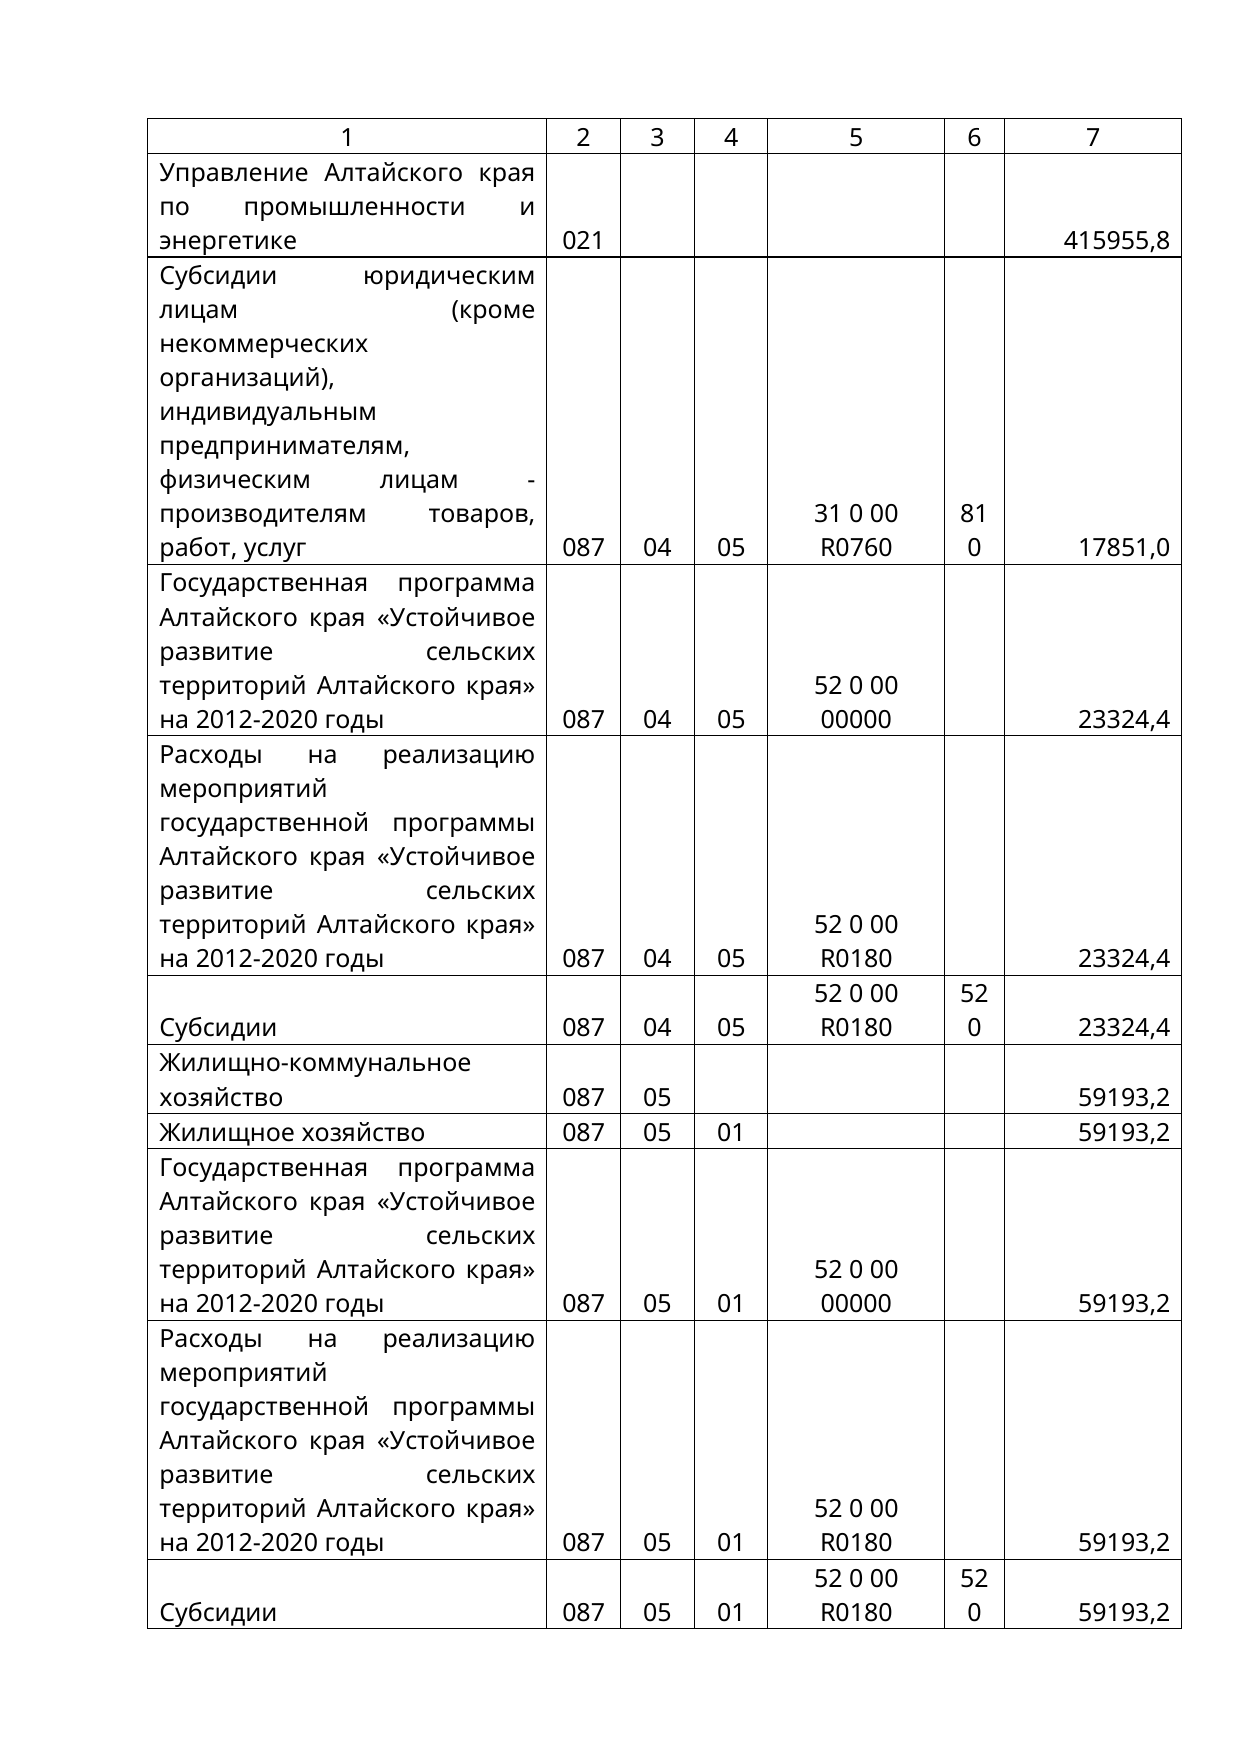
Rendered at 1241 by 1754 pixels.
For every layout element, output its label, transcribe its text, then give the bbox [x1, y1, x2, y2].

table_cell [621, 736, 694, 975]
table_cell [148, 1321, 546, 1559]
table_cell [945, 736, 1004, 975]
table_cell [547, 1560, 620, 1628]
table_cell 415955,8 [1005, 154, 1181, 256]
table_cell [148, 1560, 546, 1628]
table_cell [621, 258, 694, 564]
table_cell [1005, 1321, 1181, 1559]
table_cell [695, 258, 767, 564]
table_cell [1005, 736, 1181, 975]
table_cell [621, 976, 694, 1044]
table_cell 021 [547, 154, 620, 256]
table_cell [695, 154, 767, 256]
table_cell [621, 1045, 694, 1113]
table_header 3 [621, 119, 694, 153]
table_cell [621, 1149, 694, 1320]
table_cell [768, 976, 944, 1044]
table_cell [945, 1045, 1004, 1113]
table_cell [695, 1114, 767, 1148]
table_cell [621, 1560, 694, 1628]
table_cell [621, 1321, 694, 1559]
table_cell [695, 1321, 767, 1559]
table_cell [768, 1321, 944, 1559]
table_header 1 [148, 119, 546, 153]
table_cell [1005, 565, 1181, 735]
table_cell Управление Алтайского края по промышленности и энергетике [148, 154, 546, 256]
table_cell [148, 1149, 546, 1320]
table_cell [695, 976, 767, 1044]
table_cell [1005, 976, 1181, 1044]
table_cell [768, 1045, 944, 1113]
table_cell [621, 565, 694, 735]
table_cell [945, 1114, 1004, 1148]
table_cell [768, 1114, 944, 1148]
table_header 6 [945, 119, 1004, 153]
table_cell [621, 154, 694, 256]
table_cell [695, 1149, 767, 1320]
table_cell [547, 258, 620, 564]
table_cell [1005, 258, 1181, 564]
table_cell [768, 154, 944, 256]
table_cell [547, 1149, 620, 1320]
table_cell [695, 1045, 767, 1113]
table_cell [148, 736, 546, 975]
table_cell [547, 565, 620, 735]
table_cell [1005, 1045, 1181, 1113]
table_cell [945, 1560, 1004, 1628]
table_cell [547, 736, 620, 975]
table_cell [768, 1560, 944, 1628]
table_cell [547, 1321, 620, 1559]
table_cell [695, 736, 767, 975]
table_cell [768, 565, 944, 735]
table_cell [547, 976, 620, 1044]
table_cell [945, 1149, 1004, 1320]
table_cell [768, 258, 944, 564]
table_header 7 [1005, 119, 1181, 153]
table_cell [945, 154, 1004, 256]
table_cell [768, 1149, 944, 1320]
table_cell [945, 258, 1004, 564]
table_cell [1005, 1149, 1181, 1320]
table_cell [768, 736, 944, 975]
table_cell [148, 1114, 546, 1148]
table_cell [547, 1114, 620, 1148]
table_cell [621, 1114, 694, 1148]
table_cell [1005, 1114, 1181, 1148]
table_header 4 [695, 119, 767, 153]
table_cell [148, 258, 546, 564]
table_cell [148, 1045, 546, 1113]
table_header 2 [547, 119, 620, 153]
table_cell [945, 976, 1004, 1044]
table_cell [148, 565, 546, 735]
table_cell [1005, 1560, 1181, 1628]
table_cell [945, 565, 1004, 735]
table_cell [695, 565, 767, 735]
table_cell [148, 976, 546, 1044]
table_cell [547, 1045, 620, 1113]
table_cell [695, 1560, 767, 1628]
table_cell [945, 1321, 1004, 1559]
table_header 5 [768, 119, 944, 153]
